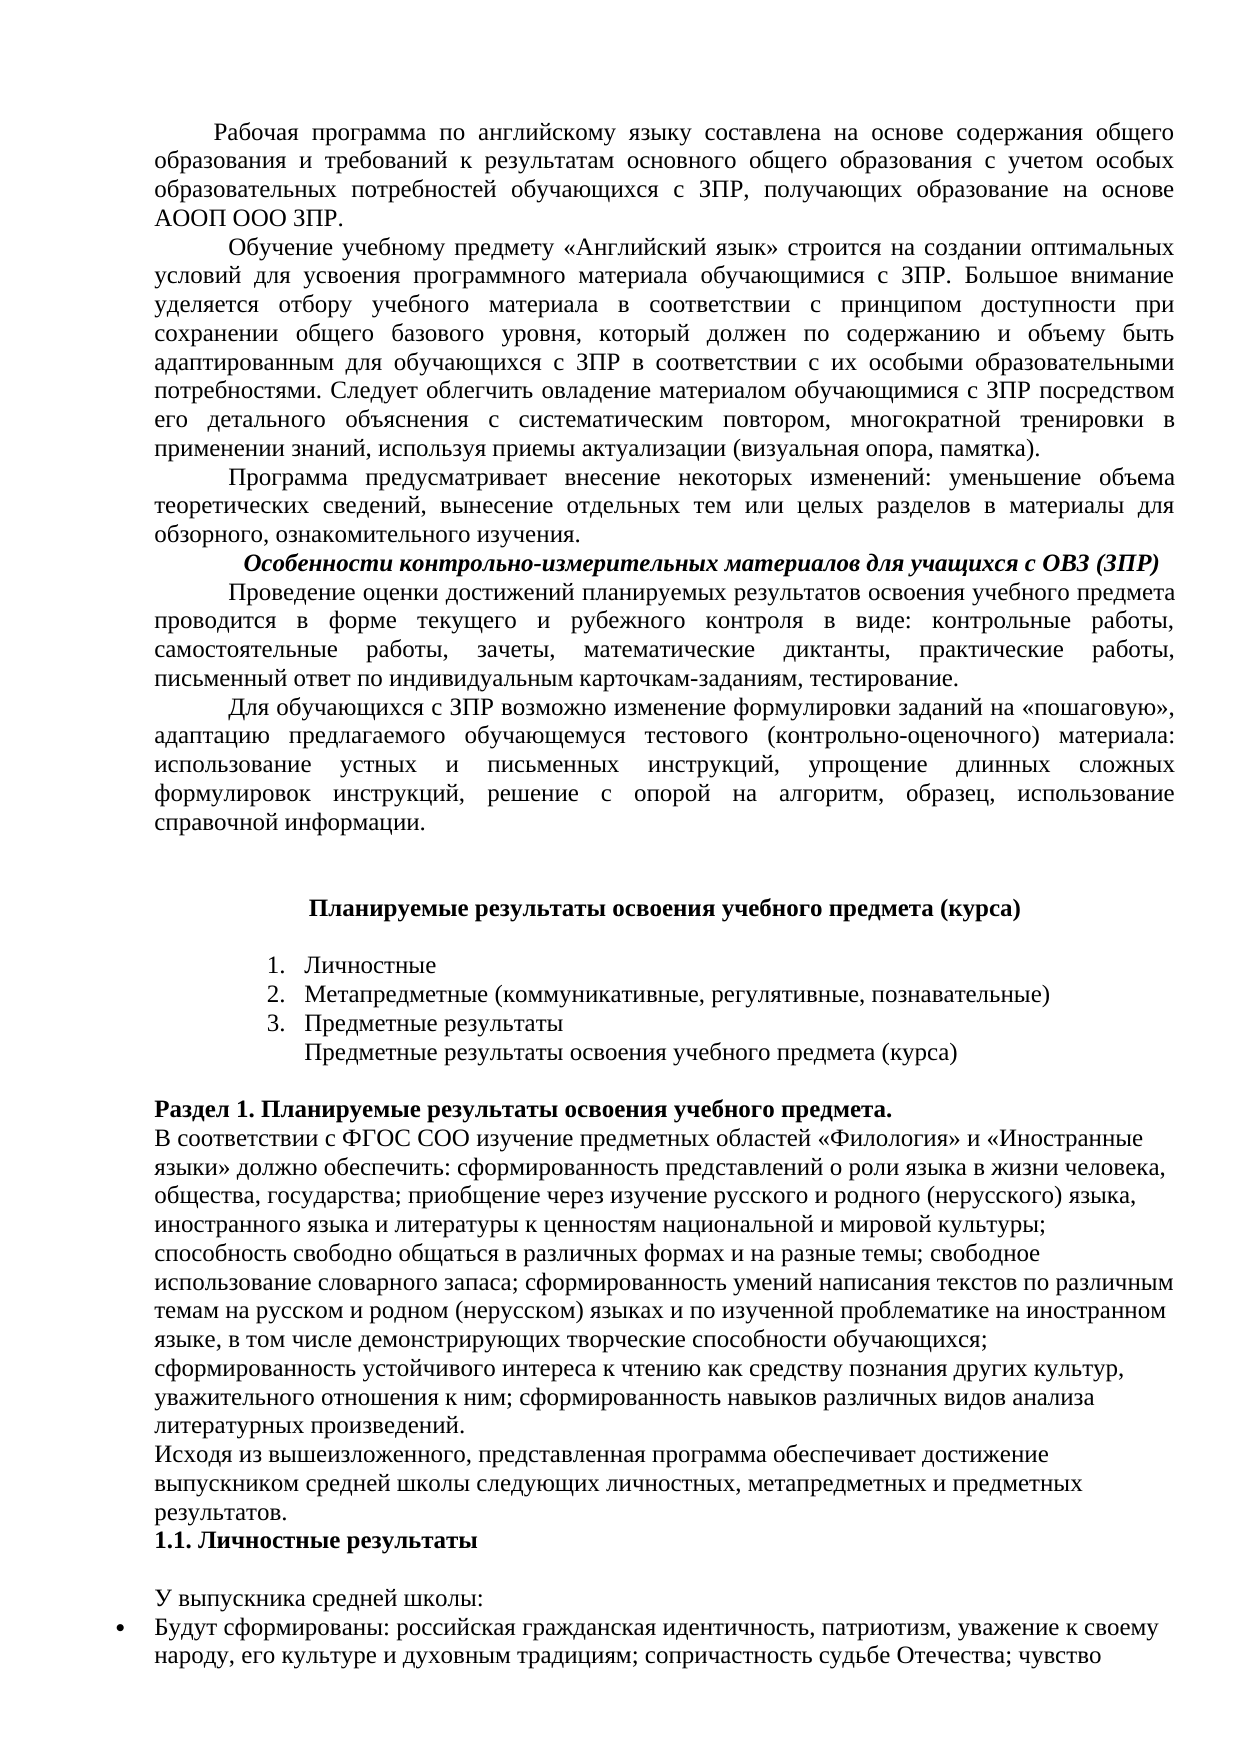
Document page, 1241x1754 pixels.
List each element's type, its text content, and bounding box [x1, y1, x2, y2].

text Проведение оценки достижений планируемых результатов освоения учебного предмета проводится в форме текущего и рубежного контроля в виде: контрольные работы, самостоятельные работы, зачеты, математические диктанты, практические работы, письменный ответ по индивидуальным карточкам-заданиям, тестирование. [154, 577, 1176, 692]
text Программа предусматривает внесение некоторых изменений: уменьшение объема теоретических сведений, вынесение отдельных тем или целых разделов в материалы для обзорного, ознакомительного изучения. [154, 462, 1176, 548]
text Раздел 1. Планируемые результаты освоения учебного предмета. [154, 1094, 1176, 1123]
list Метапредметные (коммуникативные, регулятивные, познавательные) [267, 979, 1146, 1008]
text Обучение учебному предмету «Английский язык» строится на создании оптимальных условий для усвоения программного материала обучающимися с ЗПР. Большое внимание уделяется отбору учебного материала в соответствии с принципом доступности при сохранении общего базового уровня, который должен по содержанию и объему быть адаптированным для обучающихся с ЗПР в соответствии с их особыми образовательными потребностями. Следует облегчить овладение материалом обучающимися с ЗПР посредством его детального объяснения с систематическим повтором, многократной тренировки в применении знаний, используя приемы актуализации (визуальная опора, памятка). [154, 232, 1176, 462]
list Личностные [267, 950, 1146, 979]
text Особенности контрольно-измерительных материалов для учащихся с ОВЗ (ЗПР) [154, 548, 1176, 577]
text В соответствии с ФГОС СОО изучение предметных областей «Филология» и «Иностранные языки» должно обеспечить: сформированность представлений о роли языка в жизни человека, общества, государства; приобщение через изучение русского и родного (нерусского) языка, иностранного языка и литературы к ценностям национальной и мировой культуры; способность свободно общаться в различных формах и на разные темы; свободное использование словарного запаса; сформированность умений написания текстов по различным темам на русском и родном (нерусском) языках и по изученной проблематике на иностранном языке, в том числе демонстрирующих творческие способности обучающихся; сформированность устойчивого интереса к чтению как средству познания других культур, уважительного отношения к ним; сформированность навыков различных видов анализа литературных произведений. [154, 1123, 1176, 1439]
text Исходя из вышеизложенного, представленная программа обеспечивает достижение выпускником средней школы следующих личностных, метапредметных и предметных результатов. [154, 1439, 1176, 1525]
text Планируемые результаты освоения учебного предмета (курса) [184, 893, 1146, 922]
text У выпускника средней школы: [154, 1583, 1176, 1612]
text 1.1. Личностные результаты [154, 1525, 1176, 1554]
text Для обучающихся с ЗПР возможно изменение формулировки заданий на «пошаговую», адаптацию предлагаемого обучающемуся тестового (контрольно-оценочного) материала: использование устных и письменных инструкций, упрощение длинных сложных формулировок инструкций, решение с опорой на алгоритм, образец, использование справочной информации. [154, 692, 1176, 835]
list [117, 1612, 1176, 1669]
text Рабочая программа по английскому языку составлена на основе содержания общего образования и требований к результатам основного общего образования с учетом особых образовательных потребностей обучающихся с ЗПР, получающих образование на основе АООП ООО ЗПР. [154, 117, 1176, 232]
list Предметные результаты [267, 1008, 1146, 1037]
text Предметные результаты освоения учебного предмета (курса) [304, 1037, 1146, 1065]
